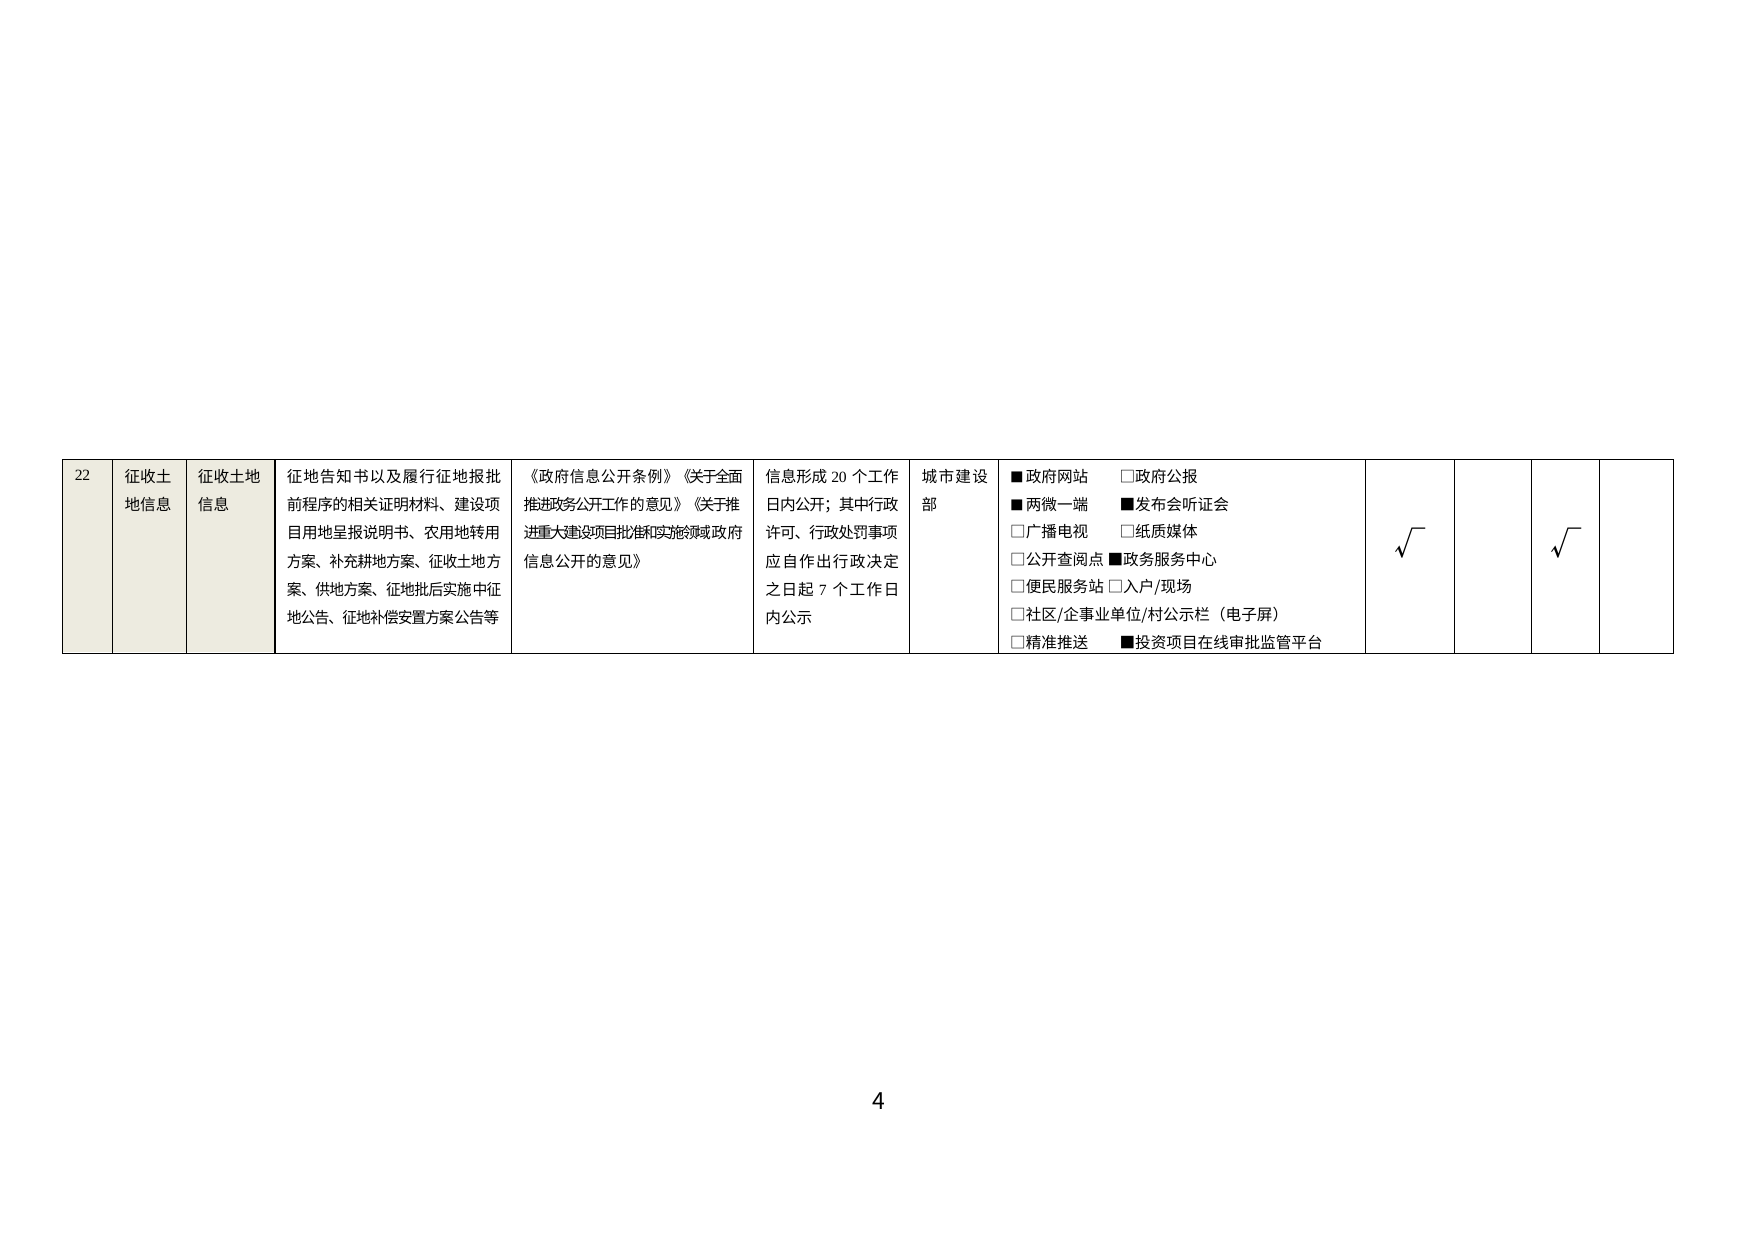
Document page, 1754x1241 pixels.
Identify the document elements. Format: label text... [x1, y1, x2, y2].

table_header 征收土地信息 [187, 460, 274, 652]
table_header 城市建设部 [910, 460, 998, 652]
table_header 《政府信息公开条例》《关于全面推进政务公开工作的意见》《关于推进重大建设项目批准和实施领域政府信息公开的意见》 [512, 460, 753, 652]
table_header 征收土地信息 [113, 460, 186, 652]
table_header √ [1366, 460, 1454, 652]
table_header 信息形成 20 个工作日内公开；其中行政许可、行政处罚事项应自作出行政决定之日起 7 个工作日内公示 [754, 460, 909, 652]
table_header 征地告知书以及履行征地报批前程序的相关证明材料、建设项目用地呈报说明书、农用地转用方案、补充耕地方案、征收土地方案、供地方案、征地批后实施中征地公告、征地补偿安置方案公告等 [276, 460, 511, 652]
table_header [1455, 460, 1531, 652]
table_header 政府网站 □政府公报 两微一端 ■发布会听证会 □广播电视 □纸质媒体 □公开查阅点 ■政务服务中心 □便民服务站 □入户/现场 □社区/企事业单位/村公示栏（电子屏） □精准推送 ■投资项目在线审批监管平台 [999, 460, 1365, 652]
table_header 22 [63, 460, 112, 652]
table_header [1600, 460, 1673, 652]
table_header √ [1532, 460, 1599, 652]
